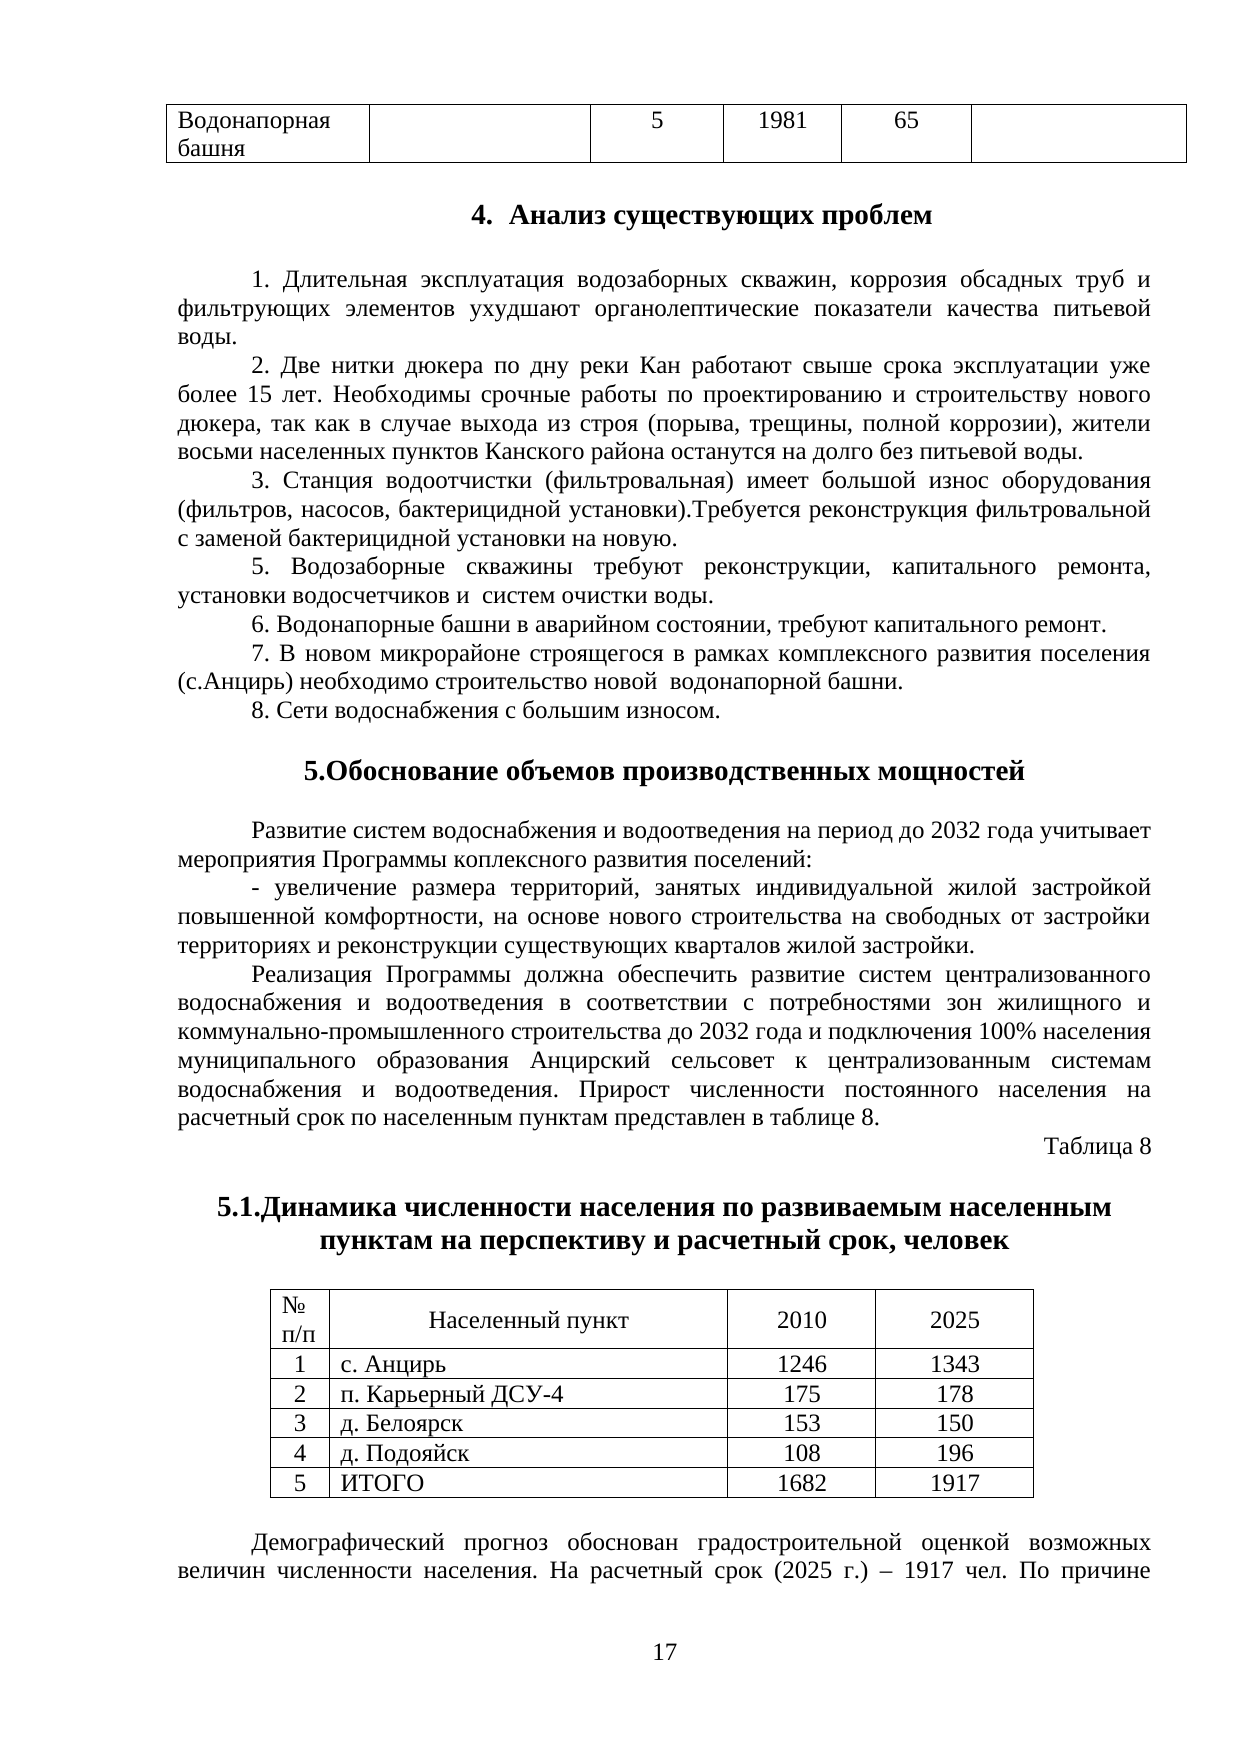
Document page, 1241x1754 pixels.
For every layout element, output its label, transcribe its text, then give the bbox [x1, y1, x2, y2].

table_cell с. Анцирь [330, 1349, 727, 1378]
table_cell 1343 [876, 1349, 1033, 1378]
table_cell п. Карьерный ДСУ-4 [330, 1379, 727, 1407]
table_cell [370, 105, 590, 162]
table_cell д. Белоярск [330, 1409, 727, 1437]
table_cell 3 [271, 1409, 329, 1437]
text 5. Водозаборные скважины требуют реконструкции, капитального ремонта, установки водосчетчиков и систем очистки воды. [177, 551, 1152, 609]
text 7. В новом микрорайоне строящегося в рамках комплексного развития поселения (с.Анцирь) необходимо строительство новой водонапорной башни. [177, 638, 1152, 695]
table_cell 1917 [876, 1468, 1033, 1497]
text Таблица 8 [177, 1131, 1152, 1160]
table_cell ИТОГО [330, 1468, 727, 1497]
table_cell 5 [591, 105, 723, 162]
text 2. Две нитки дюкера по дну реки Кан работают свыше срока эксплуатации уже более 15 лет. Необходимы срочные работы по проектированию и строительству нового дюкера, так как в случае выхода из строя (порыва, трещины, полной коррозии), жители восьми населенных пунктов Канского района останутся на долго без питьевой воды. [177, 350, 1152, 465]
table_cell Водонапорная башня [167, 105, 369, 162]
table_cell 153 [728, 1409, 875, 1437]
text Реализация Программы должна обеспечить развитие систем централизованного водоснабжения и водоотведения в соответствии с потребностями зон жилищного и коммунально-промышленного строительства до 2032 года и подключения 100% населения муниципального образования Анцирский сельсовет к централизованным системам водоснабжения и водоотведения. Прирост численности постоянного населения на расчетный срок по населенным пунктам представлен в таблице 8. [177, 959, 1152, 1131]
table_cell 5 [271, 1468, 329, 1497]
table_cell 1682 [728, 1468, 875, 1497]
table_cell 178 [876, 1379, 1033, 1407]
table_cell 1246 [728, 1349, 875, 1378]
text 3. Станция водоотчистки (фильтровальная) имеет большой износ оборудования (фильтров, насосов, бактерицидной установки).Требуется реконструкция фильтровальной с заменой бактерицидной установки на новую. [177, 465, 1152, 551]
table_header Населенный пункт [330, 1290, 727, 1348]
text 8. Сети водоснабжения с большим износом. [177, 695, 1152, 724]
table_header №п/п [271, 1290, 329, 1348]
text 1. Длительная эксплуатация водозаборных скважин, коррозия обсадных труб и фильтрующих элементов ухудшают органолептические показатели качества питьевой воды. [177, 264, 1152, 350]
table_cell 196 [876, 1438, 1033, 1467]
table_cell д. Подояйск [330, 1438, 727, 1467]
table_cell [972, 105, 1186, 162]
table_cell 108 [728, 1438, 875, 1467]
text 6. Водонапорные башни в аварийном состоянии, требуют капитального ремонт. [177, 609, 1152, 638]
table_header 2025 [876, 1290, 1033, 1348]
table_cell 2 [271, 1379, 329, 1407]
table_cell 1981 [724, 105, 841, 162]
table_cell 150 [876, 1409, 1033, 1437]
text 5.Обоснование объемов производственных мощностей [177, 753, 1152, 786]
list Анализ существующих проблем [252, 197, 1152, 230]
table_cell 175 [728, 1379, 875, 1407]
text 5.1.Динамика численности населения по развиваемым населенным пунктам на перспективу и расчетный срок, человек [177, 1189, 1152, 1289]
table_cell 4 [271, 1438, 329, 1467]
table_cell 1 [271, 1349, 329, 1378]
table_header 2010 [728, 1290, 875, 1348]
text Развитие систем водоснабжения и водоотведения на период до 2032 года учитывает мероприятия Программы коплексного развития поселений: [177, 815, 1152, 872]
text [177, 1527, 1152, 1584]
text - увеличение размера территорий, занятых индивидуальной жилой застройкой повышенной комфортности, на основе нового строительства на свободных от застройки территориях и реконструкции существующих кварталов жилой застройки. [177, 872, 1152, 959]
table_cell 65 [842, 105, 971, 162]
